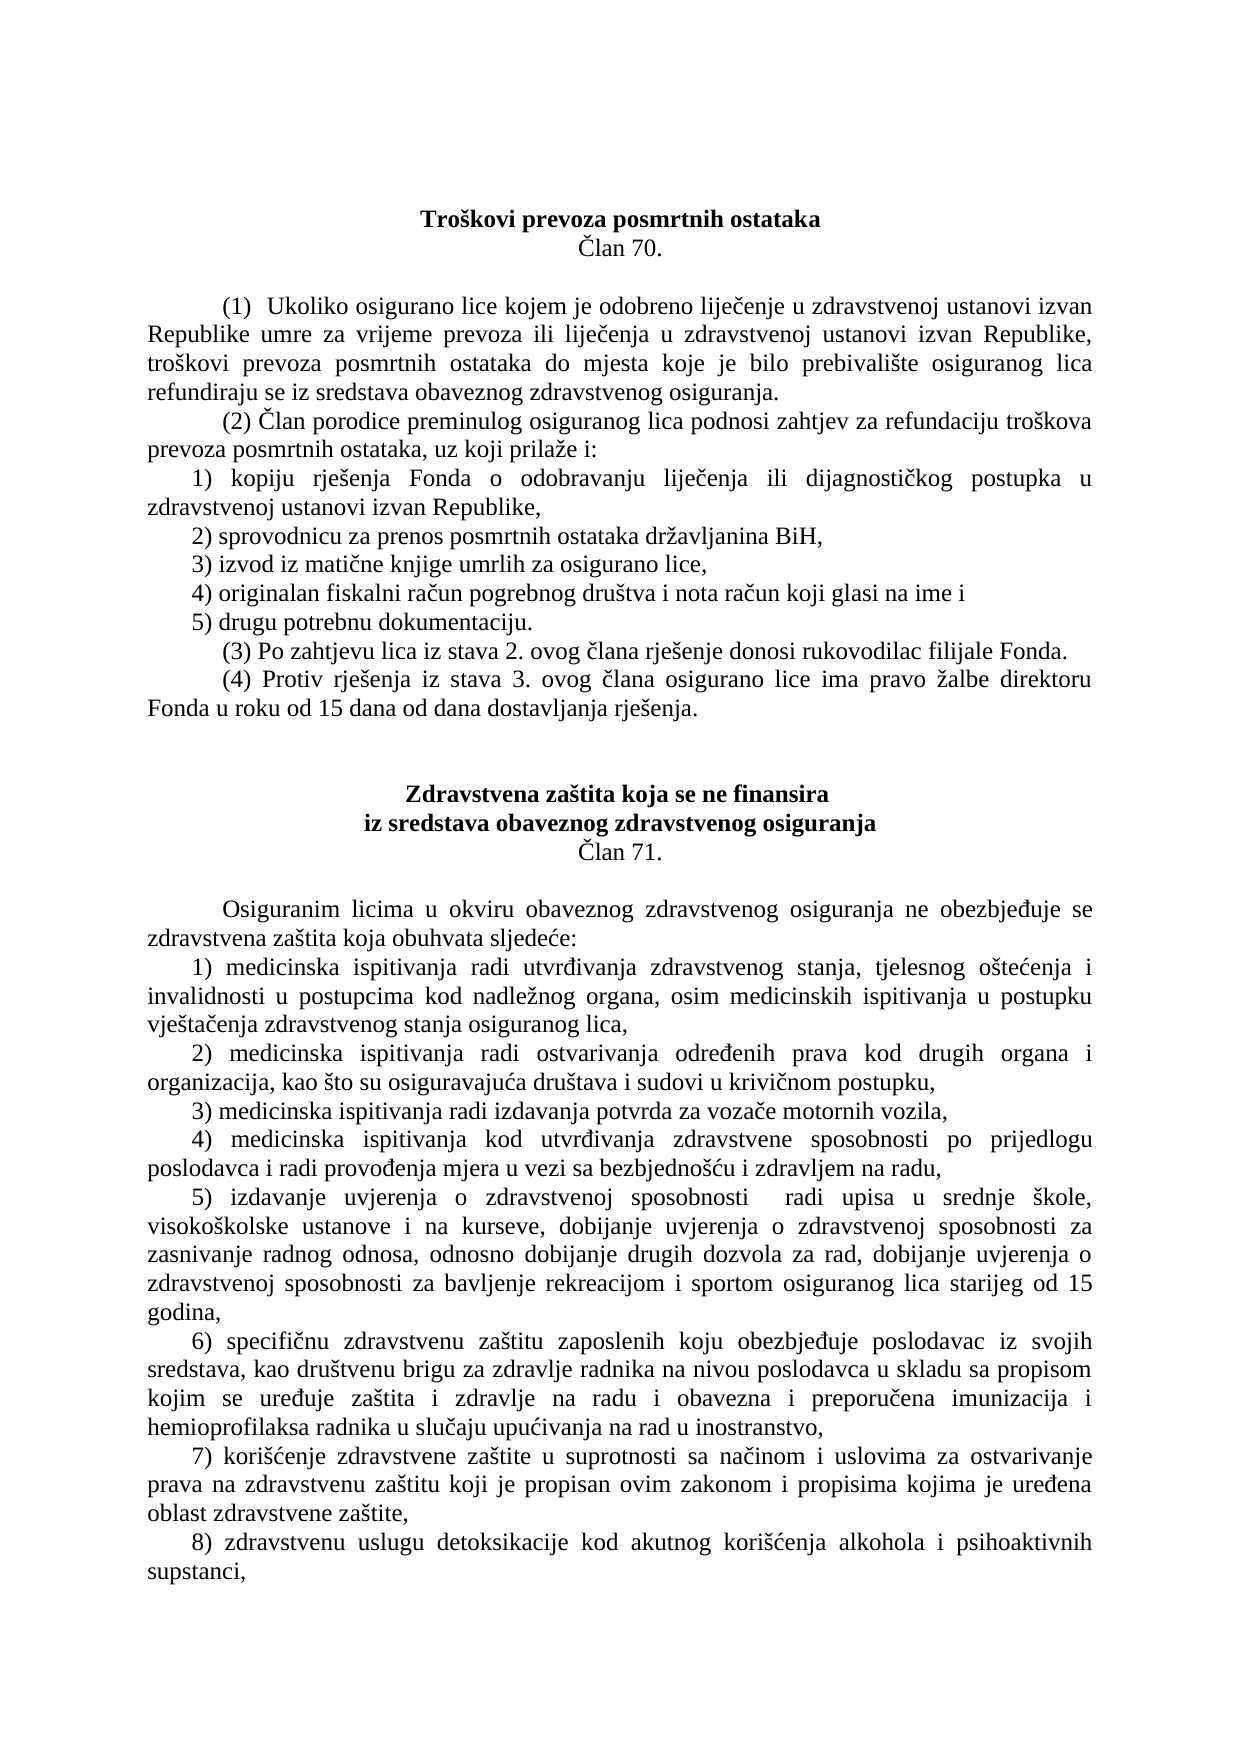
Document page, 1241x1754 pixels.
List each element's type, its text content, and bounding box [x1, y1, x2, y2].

list Ukoliko osigurano lice kojem je odobreno liječenje u zdravstvenoj ustanovi izvan Republike umre za vrijeme prevoza ili liječenja u zdravstvenoj ustanovi izvan Republike, troškovi prevoza posmrtnih ostataka do mjesta koje je bilo prebivalište osiguranog lica refundiraju se iz sredstava obaveznog zdravstvenog osiguranja. [147, 291, 1093, 406]
text 4) medicinska ispitivanja kod utvrđivanja zdravstvene sposobnosti po prijedlogu poslodavca i radi provođenja mjera u vezi sa bezbjednošću i zdravljem na radu, [147, 1124, 1093, 1182]
text 2) medicinska ispitivanja radi ostvarivanja određenih prava kod drugih organa i organizacija, kao što su osiguravajuća društava i sudovi u krivičnom postupku, [147, 1038, 1093, 1096]
text (4) Protiv rješenja iz stava 3. ovog člana osigurano lice ima pravo žalbe direktoru Fonda u roku od 15 dana od dana dostavljanja rješenja. [147, 664, 1093, 722]
text 3) medicinska ispitivanja radi izdavanja potvrda za vozače motornih vozila, [147, 1096, 1093, 1124]
text 2) sprovodnicu za prenos posmrtnih ostataka državljanina BiH, [147, 521, 1093, 549]
text Zdravstvena zaštita koja se ne finansira iz sredstava obaveznog zdravstvenog osiguranja [147, 779, 1093, 837]
text 1) medicinska ispitivanja radi utvrđivanja zdravstvenog stanja, tjelesnog oštećenja i invalidnosti u postupcima kod nadležnog organa, osim medicinskih ispitivanja u postupku vještačenja zdravstvenog stanja osiguranog lica, [147, 952, 1093, 1038]
text 5) izdavanje uvjerenja o zdravstvenoj sposobnosti radi upisa u srednje škole, visokoškolske ustanove i na kurseve, dobijanje uvjerenja o zdravstvenoj sposobnosti za zasnivanje radnog odnosa, odnosno dobijanje drugih dozvola za rad, dobijanje uvjerenja o zdravstvenoj sposobnosti za bavljenje rekreacijom i sportom osiguranog lica starijeg od 15 godina, [147, 1182, 1093, 1326]
text (2) Član porodice preminulog osiguranog lica podnosi zahtjev za refundaciju troškova prevoza posmrtnih ostataka, uz koji prilaže i: [147, 406, 1093, 463]
text 8) zdravstvenu uslugu detoksikacije kod akutnog korišćenja alkohola i psihoaktivnih supstanci, [147, 1527, 1093, 1584]
text 1) kopiju rješenja Fonda o odobravanju liječenja ili dijagnostičkog postupka u zdravstvenoj ustanovi izvan Republike, [147, 463, 1093, 521]
text 7) korišćenje zdravstvene zaštite u suprotnosti sa načinom i uslovima za ostvarivanje prava na zdravstvenu zaštitu koji je propisan ovim zakonom i propisima kojima je uređena oblast zdravstvene zaštite, [147, 1441, 1093, 1527]
text 3) izvod iz matične knjige umrlih za osigurano lice, [147, 549, 1093, 578]
list Član 70. [147, 233, 1093, 262]
text 4) originalan fiskalni račun pogrebnog društva i nota račun koji glasi na ime i [147, 578, 1093, 607]
text 6) specifičnu zdravstvenu zaštitu zaposlenih koju obezbjeđuje poslodavac iz svojih sredstava, kao društvenu brigu za zdravlje radnika na nivou poslodavca u skladu sa propisom kojim se uređuje zaštita i zdravlje na radu i obavezna i preporučena imunizacija i hemioprofilaksa radnika u slučaju upućivanja na rad u inostranstvo, [147, 1326, 1093, 1441]
text Član 71. [147, 837, 1093, 866]
text (3) Po zahtjevu lica iz stava 2. ovog člana rješenje donosi rukovodilac filijale Fonda. [147, 636, 1093, 664]
list Troškovi prevoza posmrtnih ostataka [147, 204, 1093, 233]
text 5) drugu potrebnu dokumentaciju. [147, 607, 1093, 636]
text Osiguranim licima u okviru obaveznog zdravstvenog osiguranja ne obezbjeđuje se zdravstvena zaštita koja obuhvata sljedeće: [147, 894, 1093, 952]
